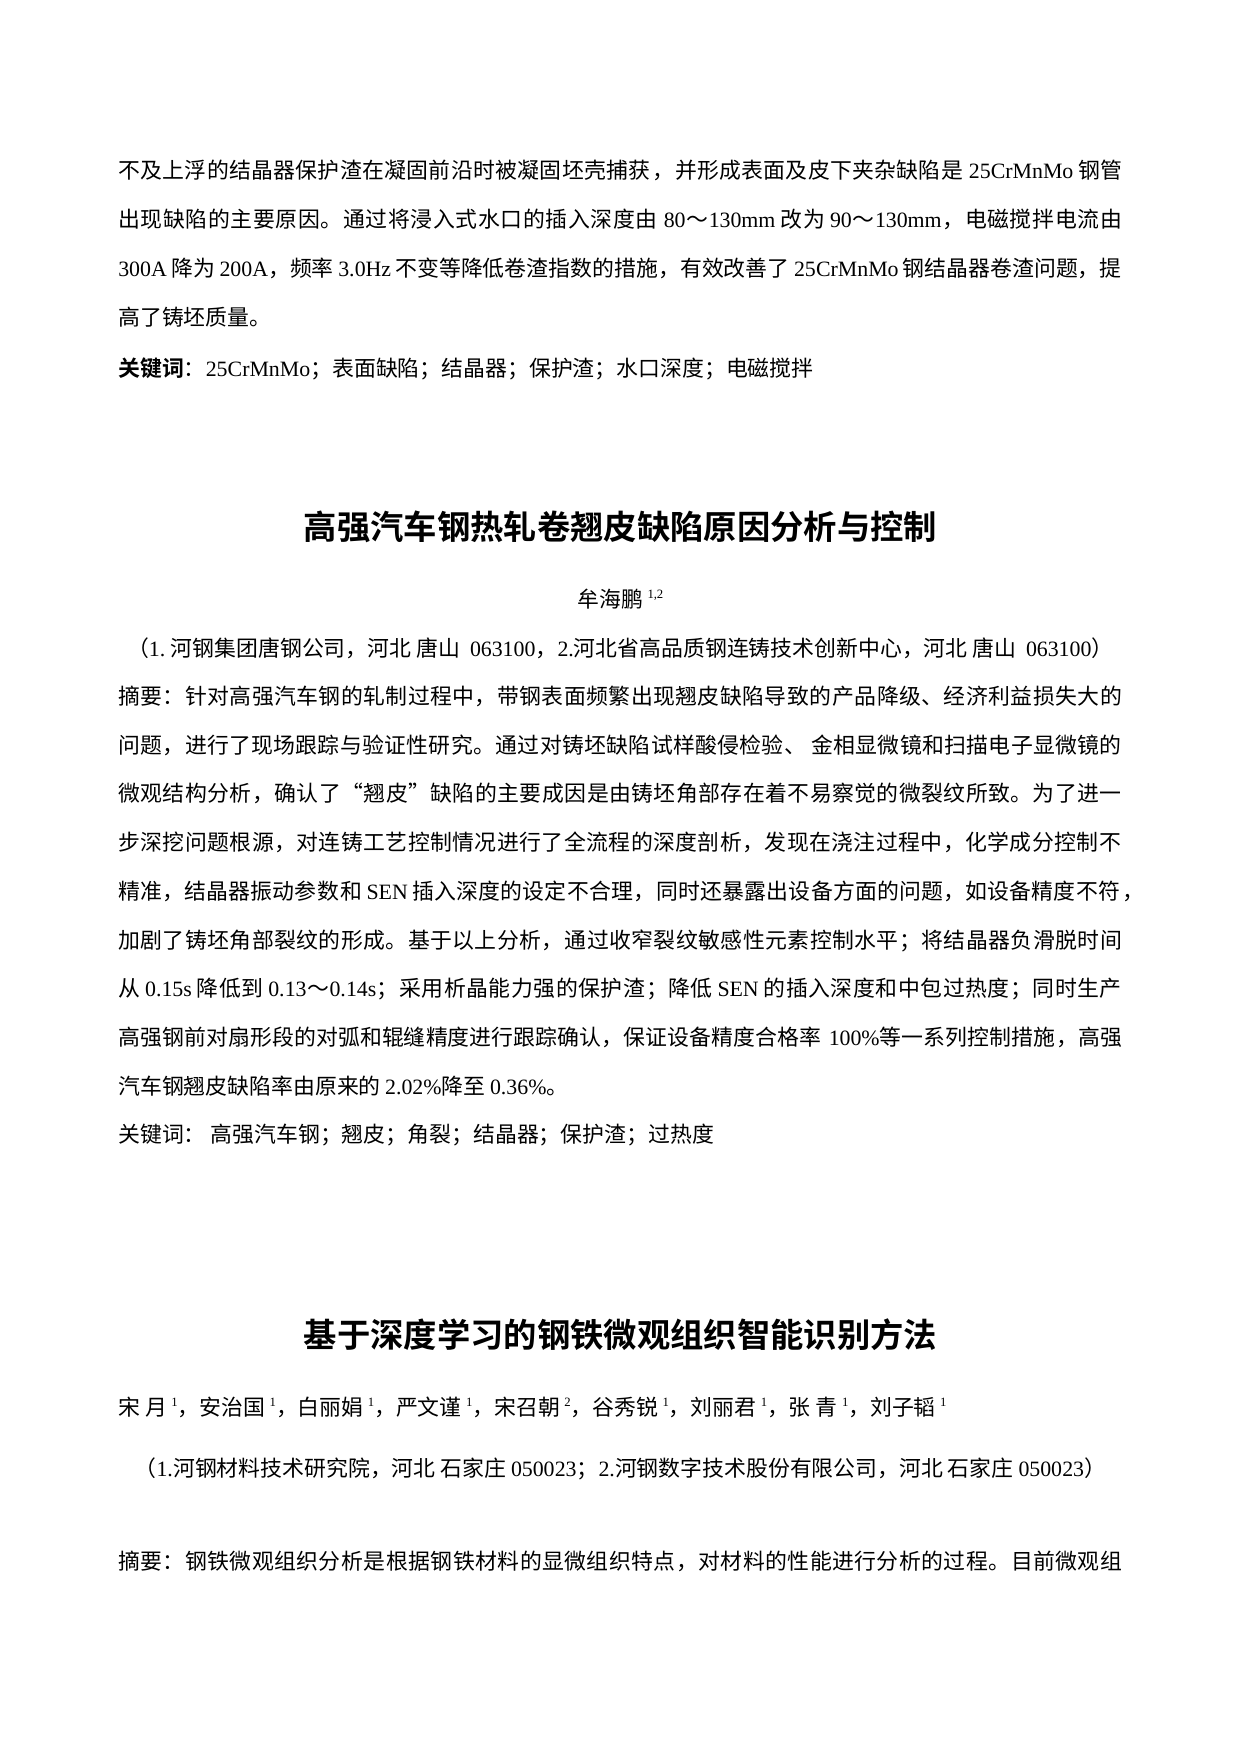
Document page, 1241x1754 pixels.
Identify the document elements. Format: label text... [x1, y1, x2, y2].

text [118, 1544, 1122, 1576]
text 关键词： 高强汽车钢；翘皮；角裂；结晶器；保护渣；过热度 [118, 1117, 1122, 1149]
list 河钢集团唐钢公司，河北 唐山 063100，2.河北省高品质钢连铸技术创新中心，河北 唐山 063100） [118, 630, 1122, 663]
text 基于深度学习的钢铁微观组织智能识别方法 [118, 1300, 1122, 1365]
text 摘要：针对高强汽车钢的轧制过程中，带钢表面频繁出现翘皮缺陷导致的产品降级、经济利益损失大的问题，进行了现场跟踪与验证性研究。通过对铸坯缺陷试样酸侵检验、 金相显微镜和扫描电子显微镜的微观结构分析，确认了“翘皮”缺陷的主要成因是由铸坯角部存在着不易察觉的微裂纹所致。为了进一步深挖问题根源，对连铸工艺控制情况进行了全流程的深度剖析，发现在浇注过程中，化学成分控制不精准，结晶器振动参数和SEN插入深度的设定不合理，同时还暴露出设备方面的问题，如设备精度不符，加剧了铸坯角部裂纹的形成。基于以上分析，通过收窄裂纹敏感性元素控制水平；将结晶器负滑脱时间从0.15s降低到0.13～0.14s；采用析晶能力强的保护渣；降低SEN的插入深度和中包过热度；同时生产高强钢前对扇形段的对弧和辊缝精度进行跟踪确认，保证设备精度合格率100%等一系列控制措施，高强汽车钢翘皮缺陷率由原来的2.02%降至0.36%。 [118, 678, 1122, 1101]
text 关键词：25CrMnMo；表面缺陷；结晶器；保护渣；水口深度；电磁搅拌 [118, 351, 1122, 383]
text 高强汽车钢热轧卷翘皮缺陷原因分析与控制 [118, 493, 1122, 558]
subtitle （1.河钢材料技术研究院，河北 石家庄 050023；2.河钢数字技术股份有限公司，河北 石家庄 050023） [118, 1450, 1122, 1483]
text 牟海鹏1,2 [118, 582, 1122, 614]
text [118, 153, 1122, 332]
text 宋 月1，安治国1，白丽娟1，严文谨1，宋召朝2，谷秀锐1，刘丽君1，张 青1，刘子韬1 [118, 1389, 1122, 1422]
